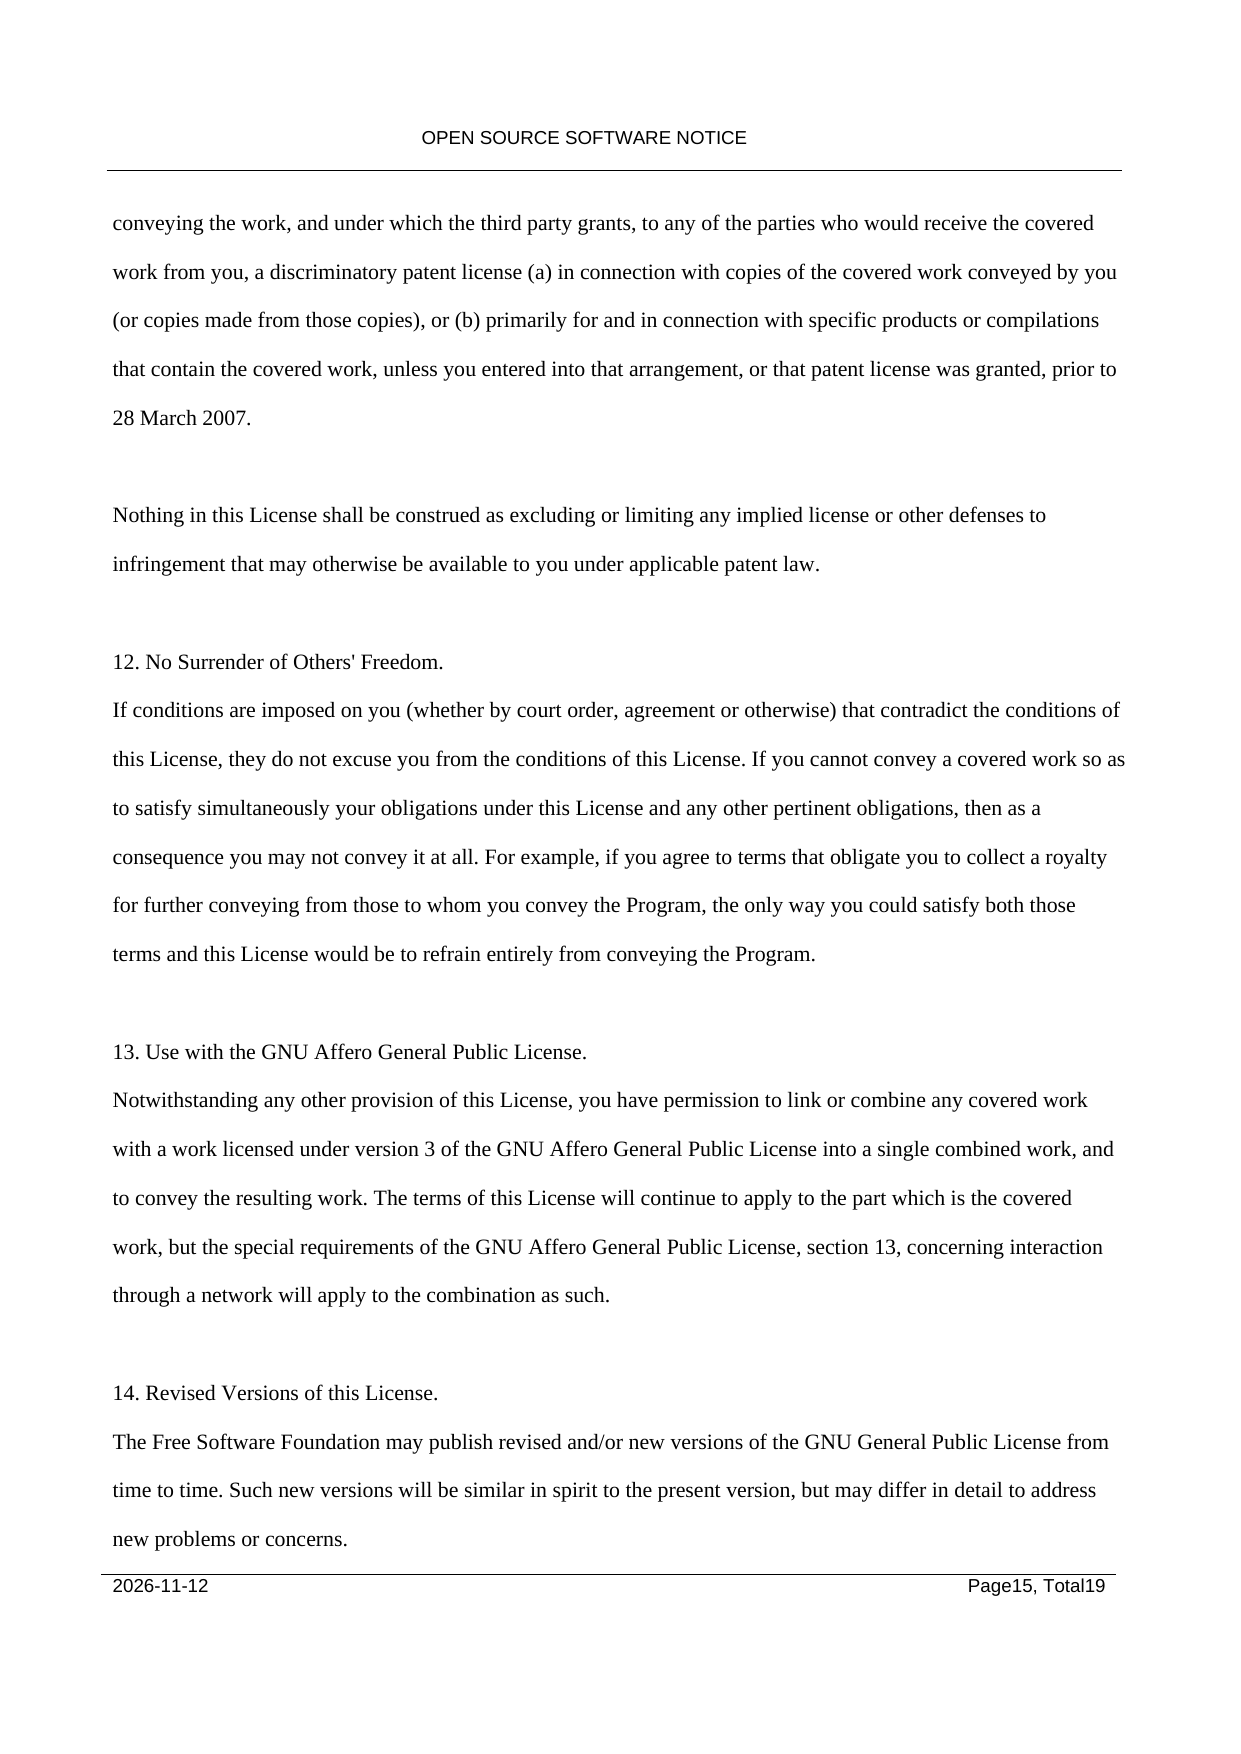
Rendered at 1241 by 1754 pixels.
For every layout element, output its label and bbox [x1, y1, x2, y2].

text [112, 206, 1128, 1555]
